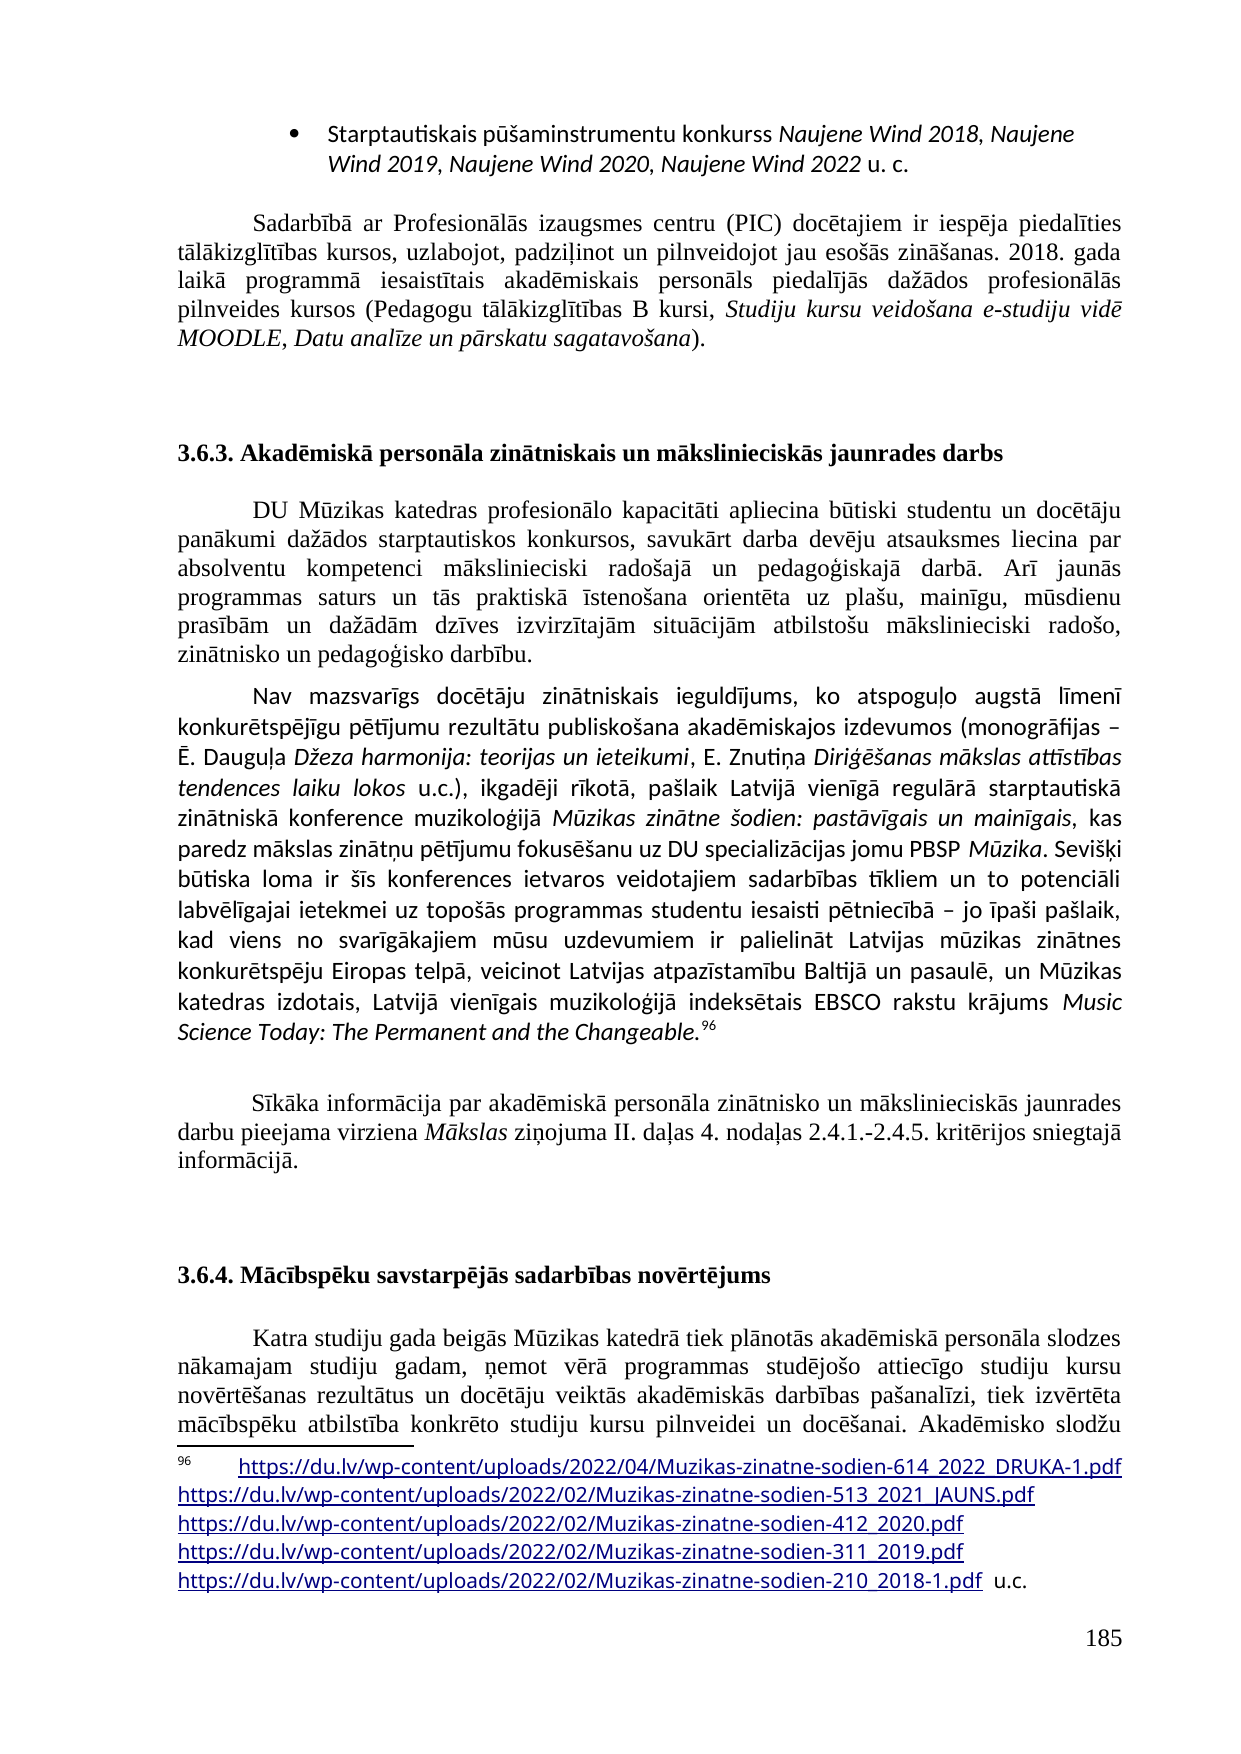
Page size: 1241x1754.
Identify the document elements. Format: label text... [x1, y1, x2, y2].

text 3.6.4. Mācībspēku savstarpējās sadarbības novērtējums [177, 1260, 1122, 1289]
text DU Mūzikas katedras profesionālo kapacitāti apliecina būtiski studentu un docētāju panākumi dažādos starptautiskos konkursos, savukārt darba devēju atsauksmes liecina par absolventu kompetenci mākslinieciski radošajā un pedagoģiskajā darbā. Arī jaunās programmas saturs un tās praktiskā īstenošana orientēta uz plašu, mainīgu, mūsdienu prasībām un dažādām dzīves izvirzītajām situācijām atbilstošu mākslinieciski radošo, zinātnisko un pedagoģisko darbību. [177, 495, 1122, 668]
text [177, 1323, 1122, 1438]
text Sadarbībā ar Profesionālās izaugsmes centru (PIC) docētajiem ir iespēja piedalīties tālākizglītības kursos, uzlabojot, padziļinot un pilnveidojot jau esošās zināšanas. 2018. gada laikā programmā iesaistītais akadēmiskais personāls piedalījās dažādos profesionālās pilnveides kursos (Pedagogu tālākizglītības B kursi, Studiju kursu veidošana e-studiju vidē MOODLE, Datu analīze un pārskatu sagatavošana). [177, 208, 1122, 352]
text Sīkāka informācija par akadēmiskā personāla zinātnisko un mākslinieciskās jaunrades darbu pieejama virziena Mākslas ziņojuma II. daļas 4. nodaļas 2.4.1.-2.4.5. kritērijos sniegtajā informācijā. [177, 1088, 1122, 1174]
list Nav mazsvarīgs docētāju zinātniskais ieguldījums, ko atspoguļo augstā līmenī konkurētspējīgu pētījumu rezultātu publiskošana akadēmiskajos izdevumos (monogrāfijas – Ē. Dauguļa Džeza harmonija: teorijas un ieteikumi, E. Znutiņa Diriģēšanas mākslas attīstības tendences laiku lokos u.c.), ikgadēji rīkotā, pašlaik Latvijā vienīgā regulārā starptautiskā zinātniskā konference muzikoloģijā Mūzikas zinātne šodien: pastāvīgais un mainīgais, kas paredz mākslas zinātņu pētījumu fokusēšanu uz DU specializācijas jomu PBSP Mūzika. Sevišķi būtiska loma ir šīs konferences ietvaros veidotajiem sadarbības tīkliem un to potenciāli labvēlīgajai ietekmei uz topošās programmas studentu iesaisti pētniecībā – jo īpaši pašlaik, kad viens no svarīgākajiem mūsu uzdevumiem ir palielināt Latvijas mūzikas zinātnes konkurētspēju Eiropas telpā, veicinot Latvijas atpazīstamību Baltijā un pasaulē, un Mūzikas katedras izdotais, Latvijā vienīgais muzikoloģijā indeksētais EBSCO rakstu krājums Music Science Today: The Permanent and the Changeable. [177, 680, 1122, 1047]
list Starptautiskais pūšaminstrumentu konkurss Naujene Wind 2018, Naujene Wind 2019, Naujene Wind 2020, Naujene Wind 2022 u. c. [290, 118, 1122, 179]
text 3.6.3. Akadēmiskā personāla zinātniskais un mākslinieciskās jaunrades darbs [177, 438, 1122, 467]
